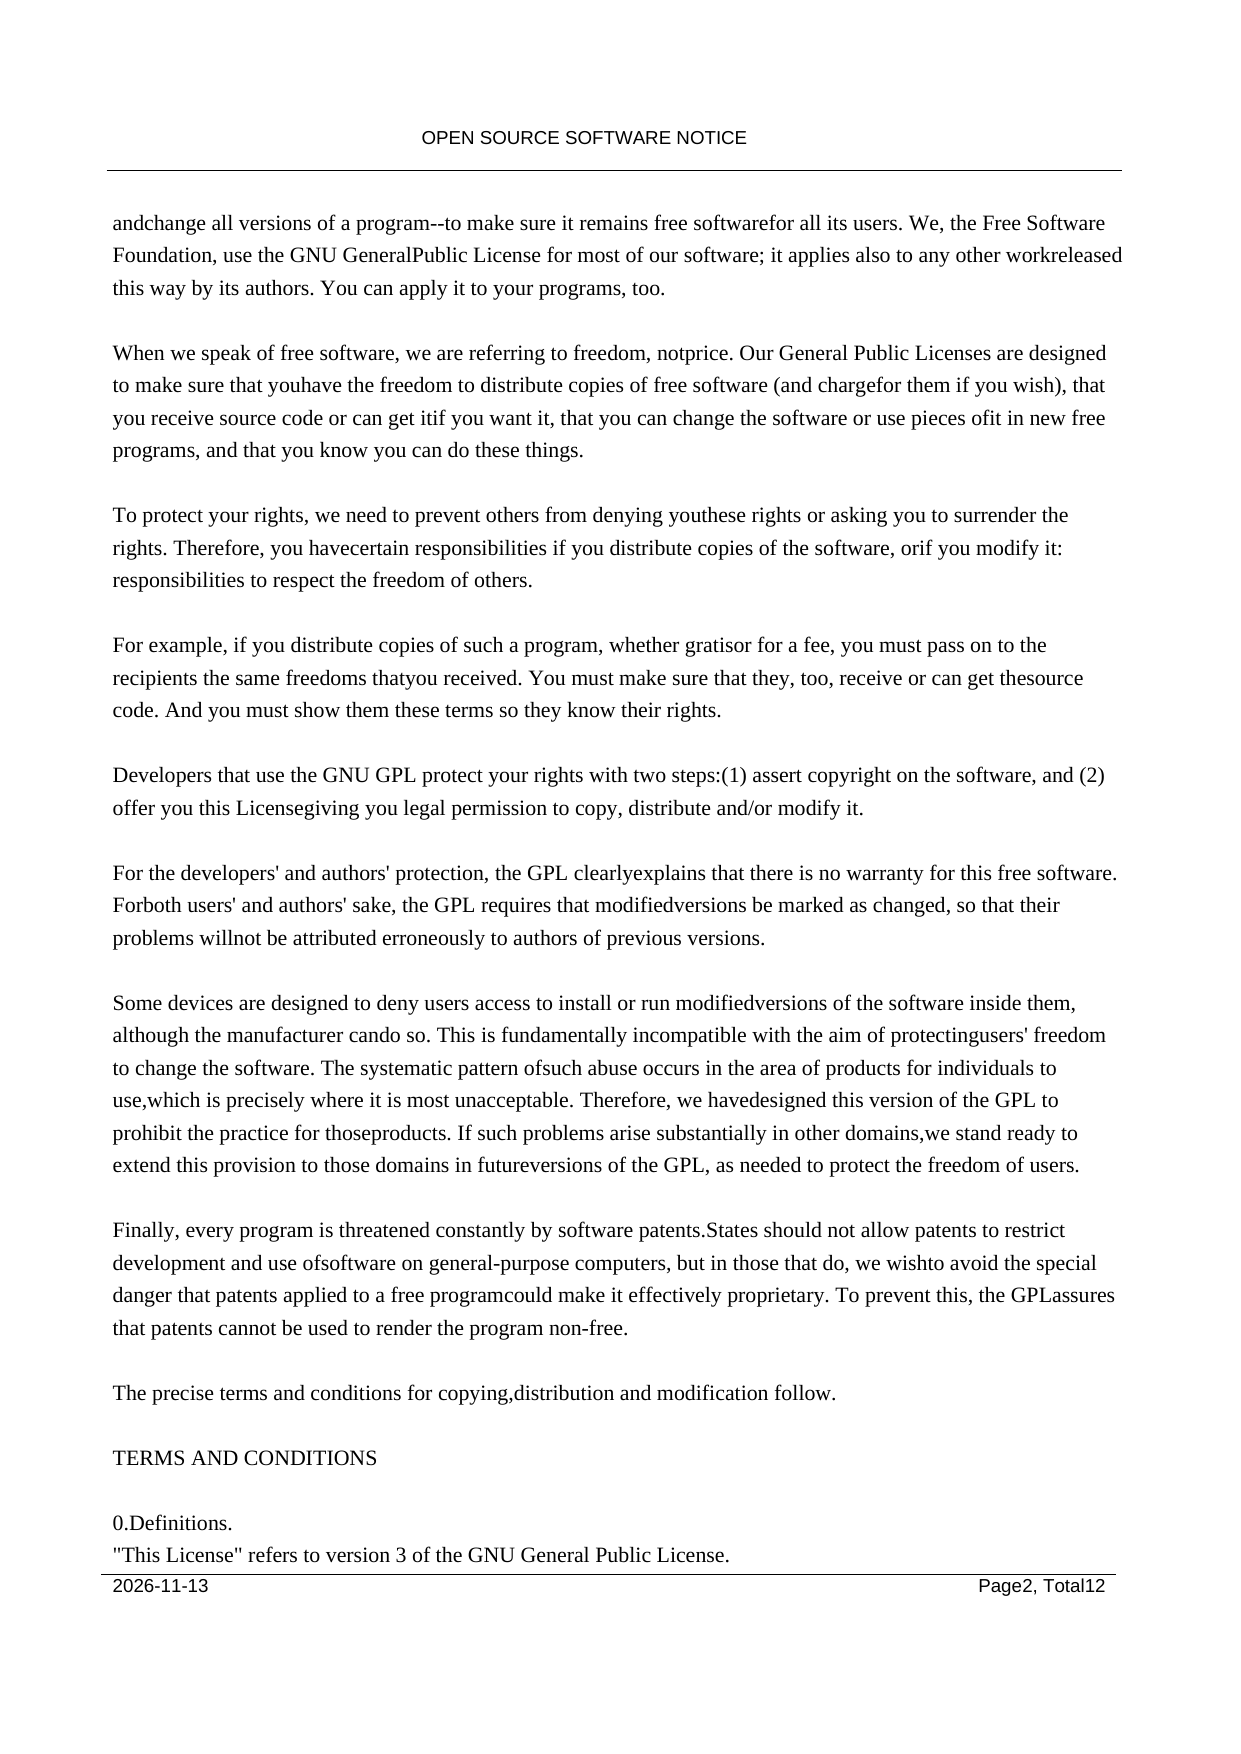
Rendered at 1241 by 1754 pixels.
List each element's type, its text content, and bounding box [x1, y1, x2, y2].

text The precise terms and conditions for copying,distribution and modification follow. [112, 1376, 1128, 1409]
text To protect your rights, we need to prevent others from denying youthese rights or asking you to surrender the rights. Therefore, you havecertain responsibilities if you distribute copies of the software, orif you modify it: responsibilities to respect the freedom of others. [112, 499, 1128, 596]
text For the developers' and authors' protection, the GPL clearlyexplains that there is no warranty for this free software. Forboth users' and authors' sake, the GPL requires that modifiedversions be marked as changed, so that their problems willnot be attributed erroneously to authors of previous versions. [112, 856, 1128, 954]
text 0.Definitions. [112, 1506, 1128, 1539]
text TERMS AND CONDITIONS [112, 1441, 1128, 1474]
text "This License" refers to version 3 of the GNU General Public License. [112, 1539, 1128, 1571]
text When we speak of free software, we are referring to freedom, notprice. Our General Public Licenses are designed to make sure that youhave the freedom to distribute copies of free software (and chargefor them if you wish), that you receive source code or can get itif you want it, that you can change the software or use pieces ofit in new free programs, and that you know you can do these things. [112, 336, 1128, 466]
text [112, 206, 1128, 304]
text For example, if you distribute copies of such a program, whether gratisor for a fee, you must pass on to the recipients the same freedoms thatyou received. You must make sure that they, too, receive or can get thesource code. And you must show them these terms so they know their rights. [112, 629, 1128, 726]
text Developers that use the GNU GPL protect your rights with two steps:(1) assert copyright on the software, and (2) offer you this Licensegiving you legal permission to copy, distribute and/or modify it. [112, 759, 1128, 824]
text Some devices are designed to deny users access to install or run modifiedversions of the software inside them, although the manufacturer cando so. This is fundamentally incompatible with the aim of protectingusers' freedom to change the software. The systematic pattern ofsuch abuse occurs in the area of products for individuals to use,which is precisely where it is most unacceptable. Therefore, we havedesigned this version of the GPL to prohibit the practice for thoseproducts. If such problems arise substantially in other domains,we stand ready to extend this provision to those domains in futureversions of the GPL, as needed to protect the freedom of users. [112, 986, 1128, 1181]
text Finally, every program is threatened constantly by software patents.States should not allow patents to restrict development and use ofsoftware on general-purpose computers, but in those that do, we wishto avoid the special danger that patents applied to a free programcould make it effectively proprietary. To prevent this, the GPLassures that patents cannot be used to render the program non-free. [112, 1214, 1128, 1344]
